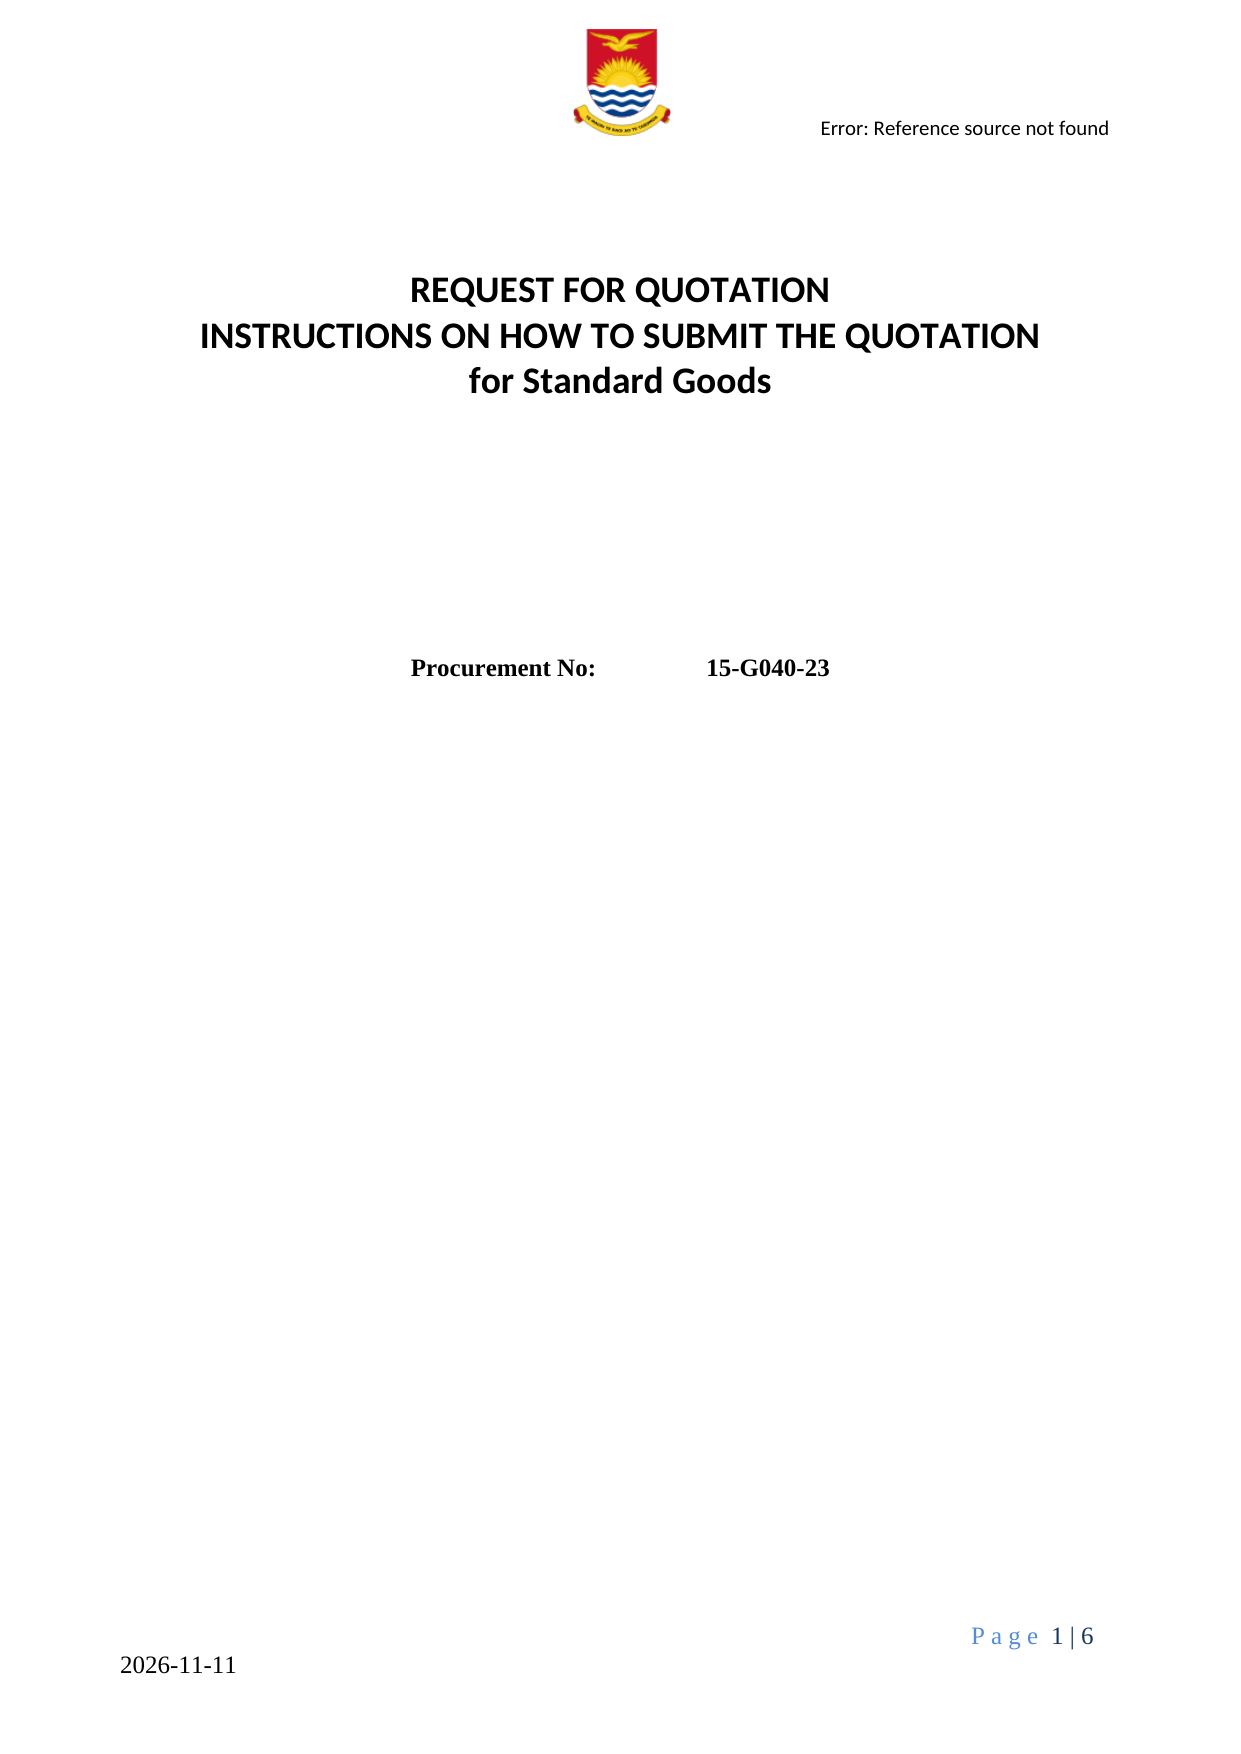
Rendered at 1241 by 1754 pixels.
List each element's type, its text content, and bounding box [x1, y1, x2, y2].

text Procurement No: 15-G040-23 [120, 653, 1120, 682]
picture [573, 29, 671, 136]
text REQUEST FOR QUOTATION INSTRUCTIONS ON HOW TO SUBMIT THE QUOTATION for Standard Goods [120, 266, 1120, 403]
